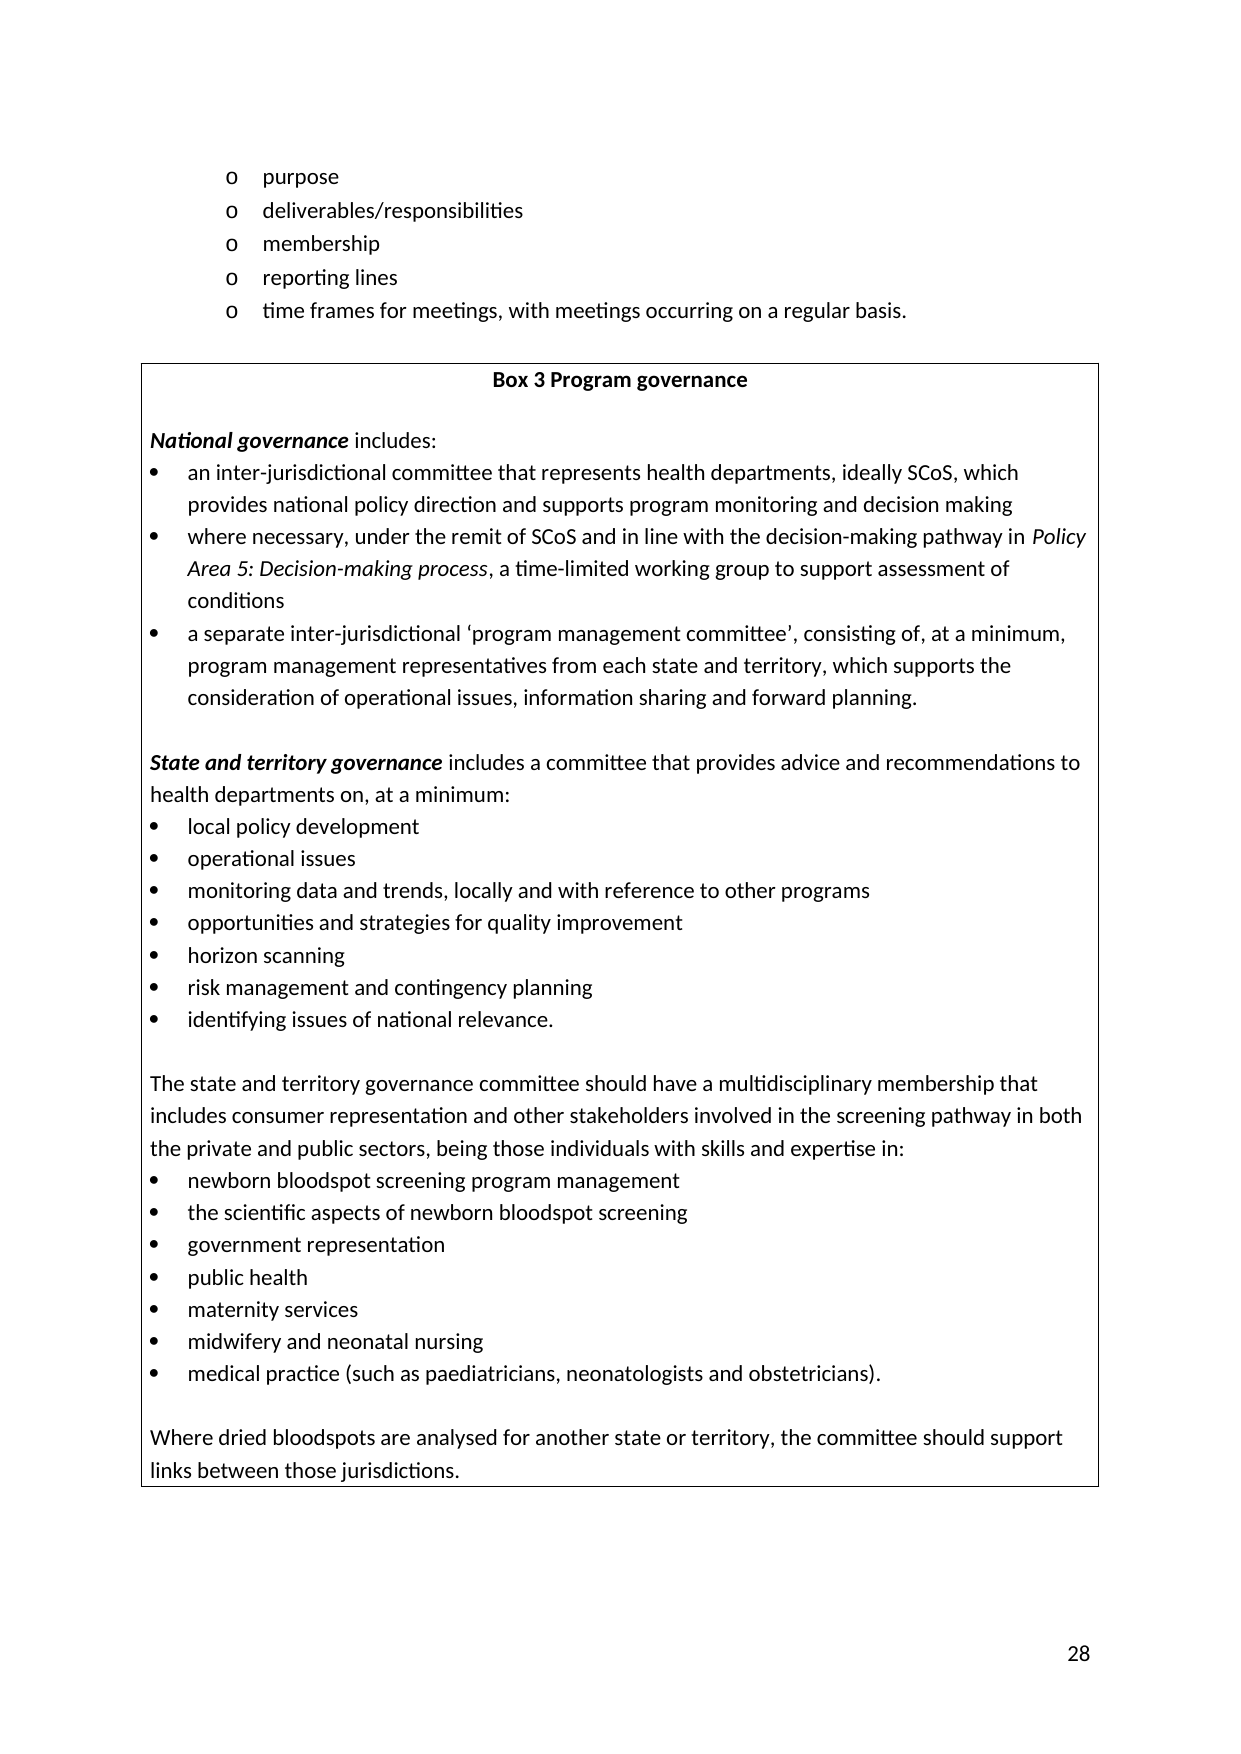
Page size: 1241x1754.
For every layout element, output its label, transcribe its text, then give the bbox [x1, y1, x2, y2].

text Box 3 Program governance [142, 364, 1098, 393]
list medical practice (such as paediatricians, neonatologists and obstetricians). [142, 1356, 1098, 1387]
list horizon scanning [142, 938, 1098, 969]
text State and territory governance includes a committee that provides advice and recommendations to health departments on, at a minimum: [142, 744, 1098, 808]
list operational issues [142, 841, 1098, 872]
list monitoring data and trends, locally and with reference to other programs [142, 873, 1098, 904]
list public health [142, 1259, 1098, 1291]
list where necessary, under the remit of SCoS and in line with the decision-making pathway in Policy Area 5: Decision-making process, a time-limited working group to support assessment of conditions [142, 519, 1098, 615]
list local policy development [142, 809, 1098, 840]
list a separate inter-jurisdictional ‘program management committee’, consisting of, at a minimum, program management representatives from each state and territory, which supports the consideration of operational issues, information sharing and forward planning. [142, 616, 1098, 711]
text National governance includes: [150, 426, 1090, 454]
list an inter-jurisdictional committee that represents health departments, ideally SCoS, which provides national policy direction and supports program monitoring and decision making [142, 455, 1098, 518]
list maternity services [142, 1292, 1098, 1323]
list purpose [225, 162, 1090, 192]
list the scientific aspects of newborn bloodspot screening [142, 1195, 1098, 1226]
list midwifery and neonatal nursing [142, 1324, 1098, 1355]
list newborn bloodspot screening program management [142, 1163, 1098, 1194]
list deliverables/responsibilities [225, 196, 1090, 225]
list reporting lines [225, 263, 1090, 292]
list opportunities and strategies for quality improvement [142, 905, 1098, 937]
list government representation [142, 1227, 1098, 1258]
text Where dried bloodspots are analysed for another state or territory, the committee should support links between those jurisdictions. [142, 1420, 1098, 1486]
list membership [225, 229, 1090, 259]
list risk management and contingency planning [142, 970, 1098, 1001]
list time frames for meetings, with meetings occurring on a regular basis. [225, 297, 1090, 326]
list identifying issues of national relevance. [142, 1002, 1098, 1033]
text The state and territory governance committee should have a multidisciplinary membership that includes consumer representation and other stakeholders involved in the screening pathway in both the private and public sectors, being those individuals with skills and expertise in: [142, 1066, 1098, 1162]
